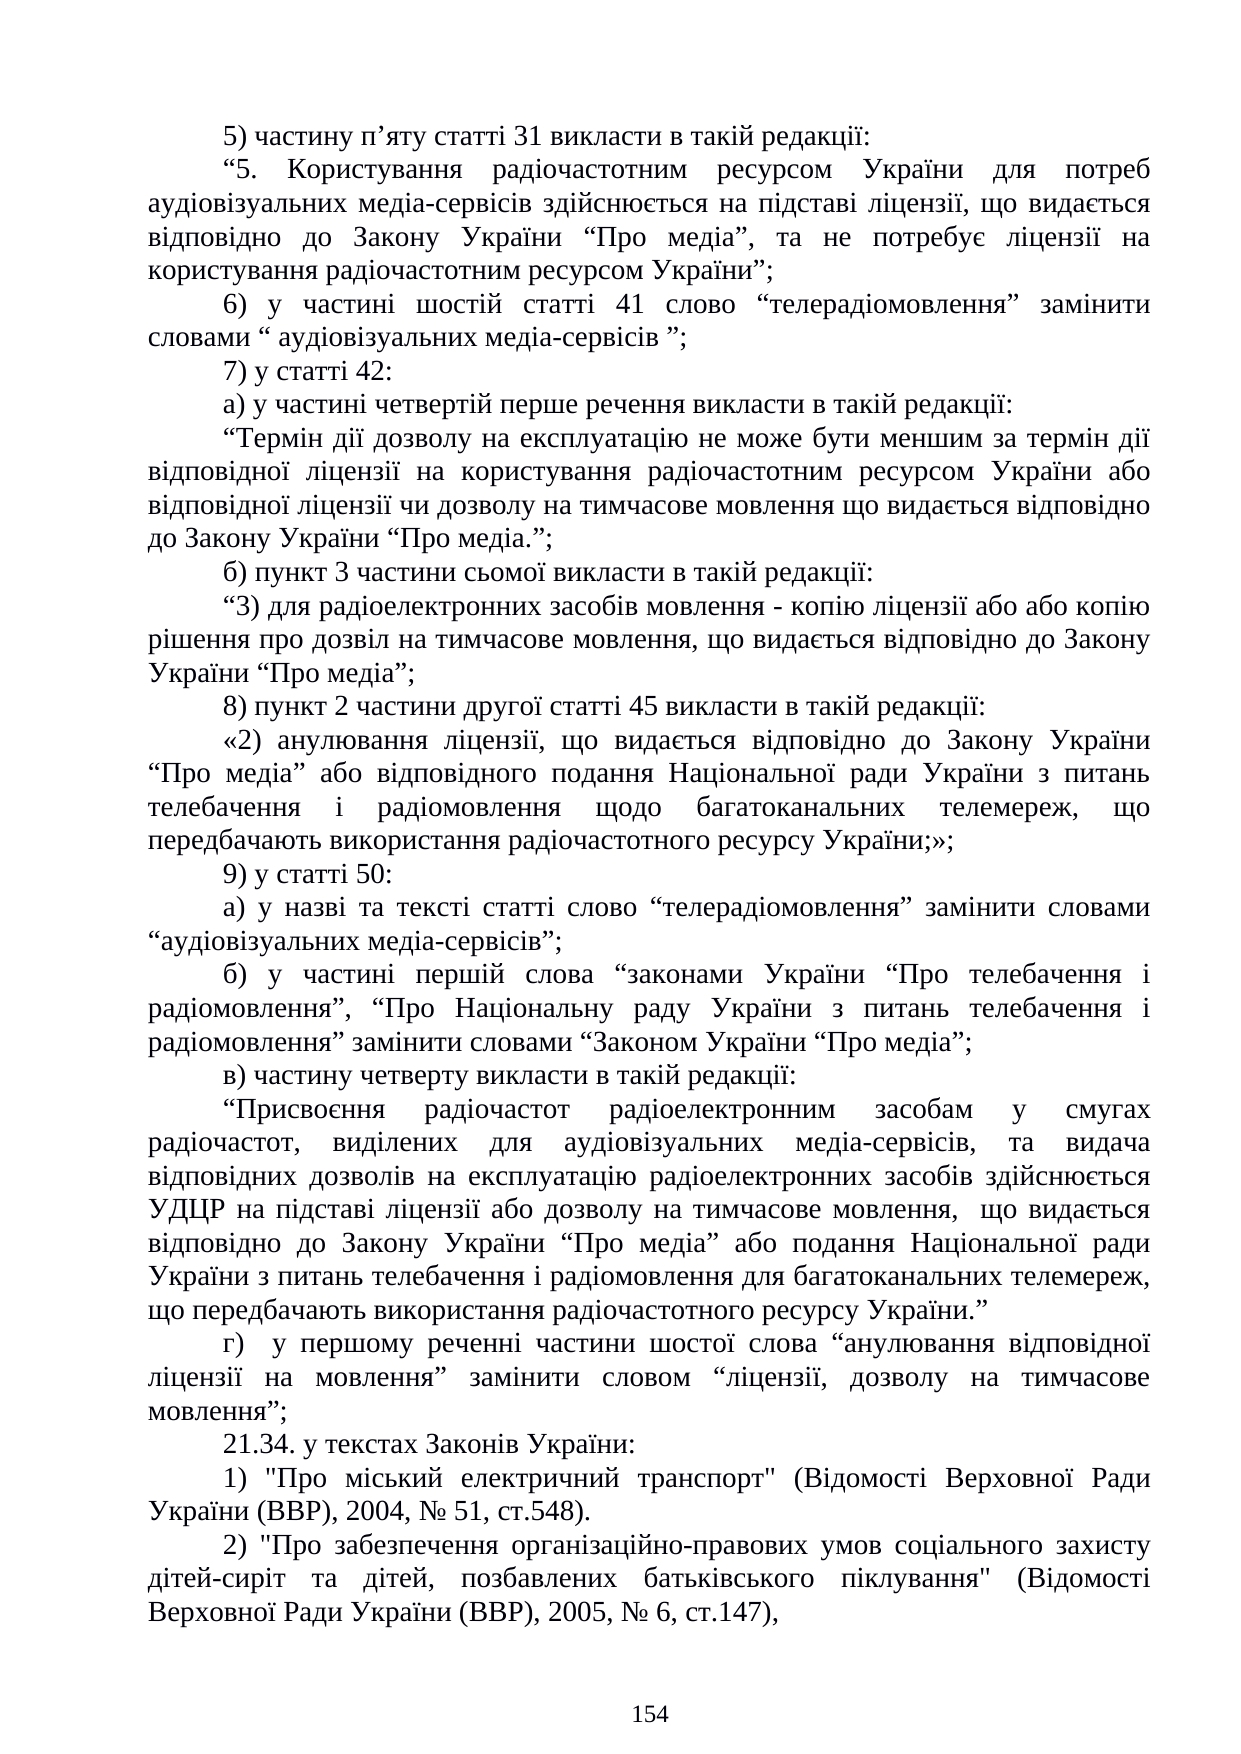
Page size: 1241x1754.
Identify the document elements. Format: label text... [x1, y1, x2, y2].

text “Присвоєння радіочастот радіоелектронним засобам у смугах радіочастот, виділених для аудіовізуальних медіа-сервісів, та видача відповідних дозволів на експлуатацію радіоелектронних засобів здійснюється УДЦР на підставі ліцензії або дозволу на тимчасове мовлення, що видається відповідно до Закону України “Про медіа” або подання Національної ради України з питань телебачення і радіомовлення для багатоканальних телемереж, що передбачають використання радіочастотного ресурсу України.” [148, 1091, 1152, 1326]
text 7) у статті 42: [148, 353, 1152, 386]
text 5) частину п’яту статті 31 викласти в такій редакції: [148, 118, 1152, 152]
text в) частину четверту викласти в такій редакції: [148, 1057, 1152, 1091]
text 9) у статті 50: [148, 856, 1152, 889]
text 1) "Про міський електричний транспорт" (Відомості Верховної Ради України (ВВР), 2004, № 51, ст.548). [148, 1460, 1152, 1527]
text “5. Користування радіочастотним ресурсом України для потреб аудіовізуальних медіа-сервісів здійснюється на підставі ліцензії, що видається відповідно до Закону України “Про медіа”, та не потребує ліцензії на користування радіочастотним ресурсом України”; [148, 152, 1152, 286]
text а) у частині четвертій перше речення викласти в такій редакції: [148, 386, 1152, 420]
text “3) для радіоелектронних засобів мовлення - копію ліцензії або або копію рішення про дозвіл на тимчасове мовлення, що видається відповідно до Закону України “Про медіа”; [148, 588, 1152, 688]
text б) у частині першій слова “законами України “Про телебачення і радіомовлення”, “Про Національну раду України з питань телебачення і радіомовлення” замінити словами “Законом України “Про медіа”; [148, 957, 1152, 1057]
text 8) пункт 2 частини другої статті 45 викласти в такій редакції: [148, 688, 1152, 722]
text а) у назві та тексті статті слово “телерадіомовлення” замінити словами “аудіовізуальних медіа-сервісів”; [148, 889, 1152, 957]
text “Термін дії дозволу на експлуатацію не може бути меншим за термін дії відповідної ліцензії на користування радіочастотним ресурсом України або відповідної ліцензії чи дозволу на тимчасове мовлення що видається відповідно до Закону України “Про медіа.”; [148, 420, 1152, 554]
text б) пункт 3 частини сьомої викласти в такій редакції: [148, 554, 1152, 588]
text г) у першому реченні частини шостої слова “анулювання відповідної ліцензії на мовлення” замінити словом “ліцензії, дозволу на тимчасове мовлення”; [148, 1326, 1152, 1426]
text 2) "Про забезпечення організаційно-правових умов соціального захисту дітей-сиріт та дітей, позбавлених батьківського піклування" (Відомості Верховної Ради України (ВВР), 2005, № 6, ст.147), [148, 1527, 1152, 1627]
text 21.34. у текстах Законів України: [148, 1426, 1152, 1460]
text 6) у частині шостій статті 41 слово “телерадіомовлення” замінити словами “ аудіовізуальних медіа-сервісів ”; [148, 286, 1152, 353]
text «2) анулювання ліцензії, що видається відповідно до Закону України “Про медіа” або відповідного подання Національної ради України з питань телебачення і радіомовлення щодо багатоканальних телемереж, що передбачають використання радіочастотного ресурсу України;»; [148, 722, 1152, 856]
